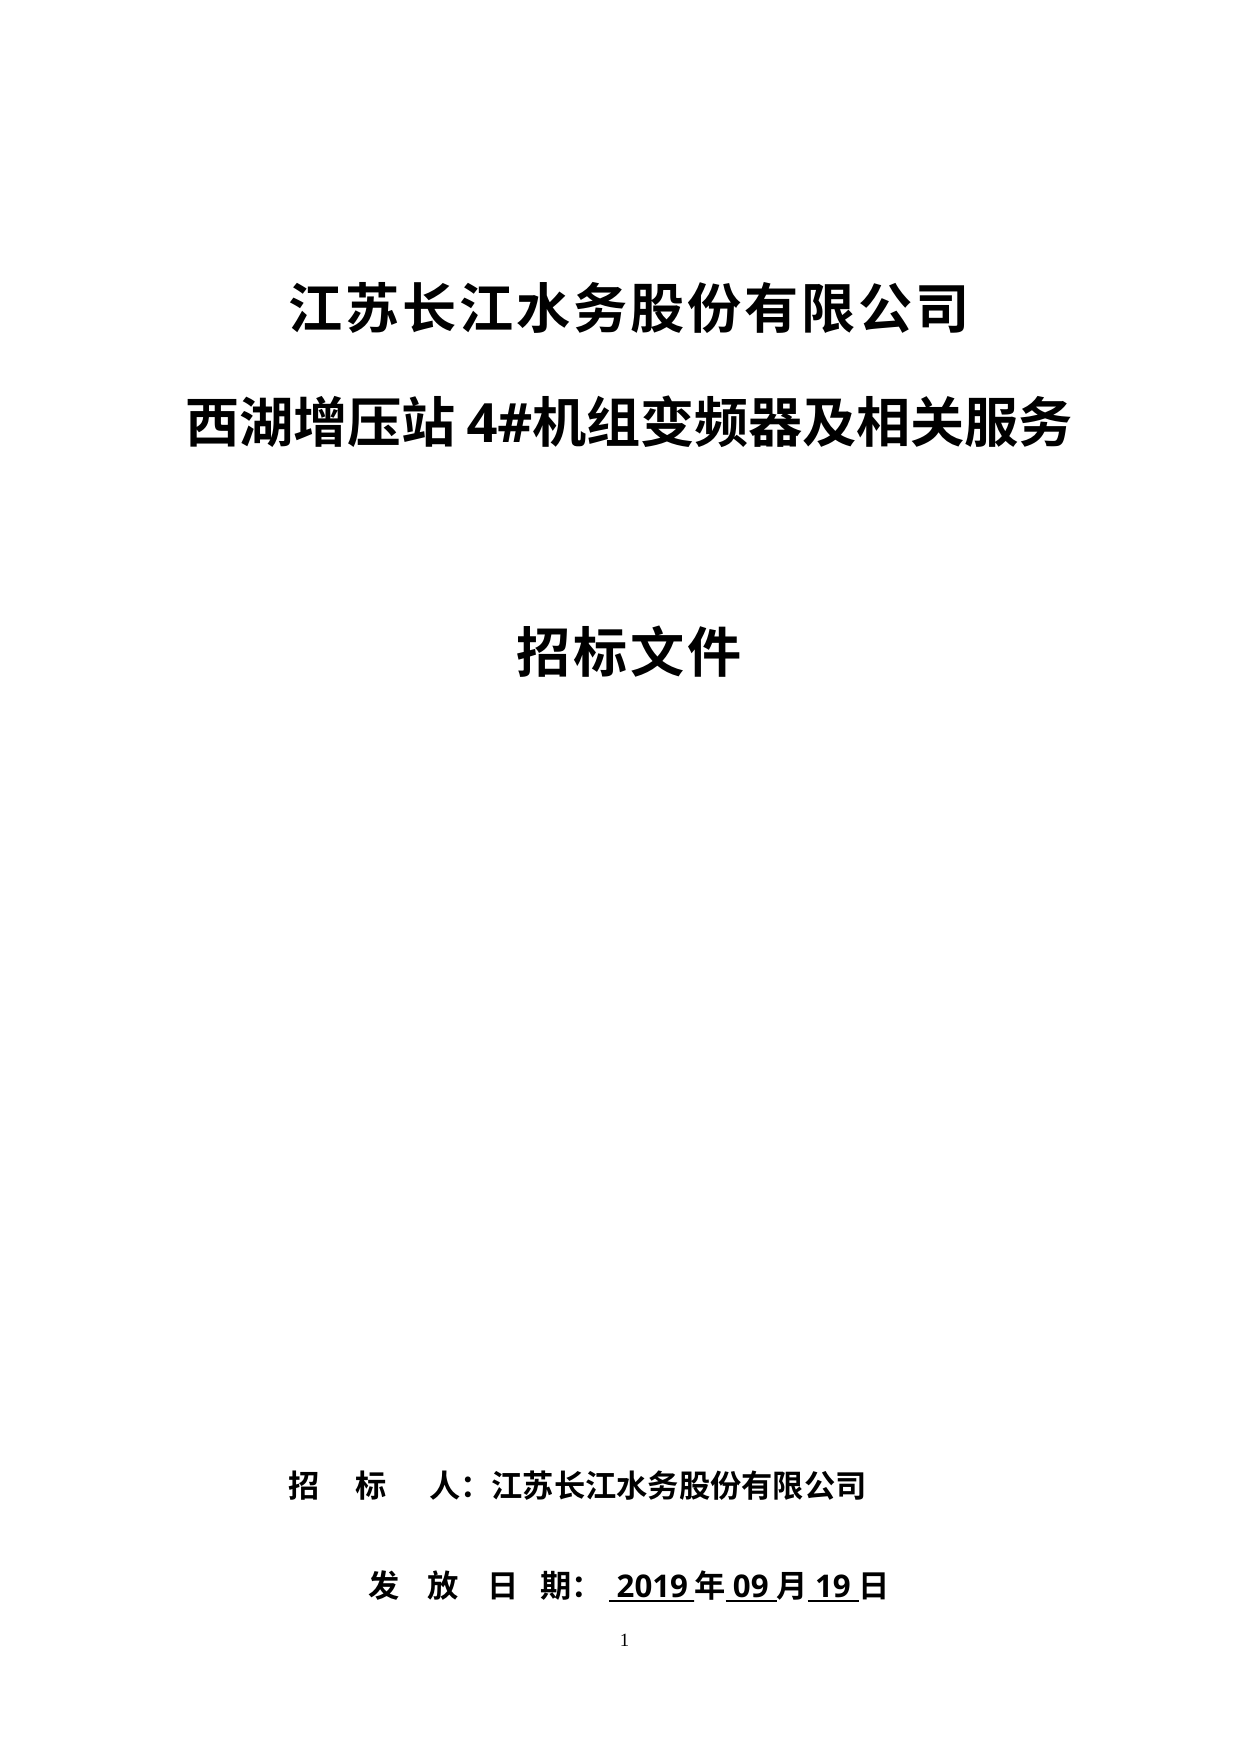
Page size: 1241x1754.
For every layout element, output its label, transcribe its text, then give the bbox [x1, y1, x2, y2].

text 招 标 人：江苏长江水务股份有限公司 [164, 1461, 1094, 1506]
text 西湖增压站4#机组变频器及相关服务 [164, 351, 1094, 466]
text 发 放 日 期： 2019年 09 月 19 日 [164, 1552, 1094, 1617]
text 招标文件 [164, 580, 1094, 695]
text 江苏长江水务股份有限公司 [164, 237, 1094, 351]
